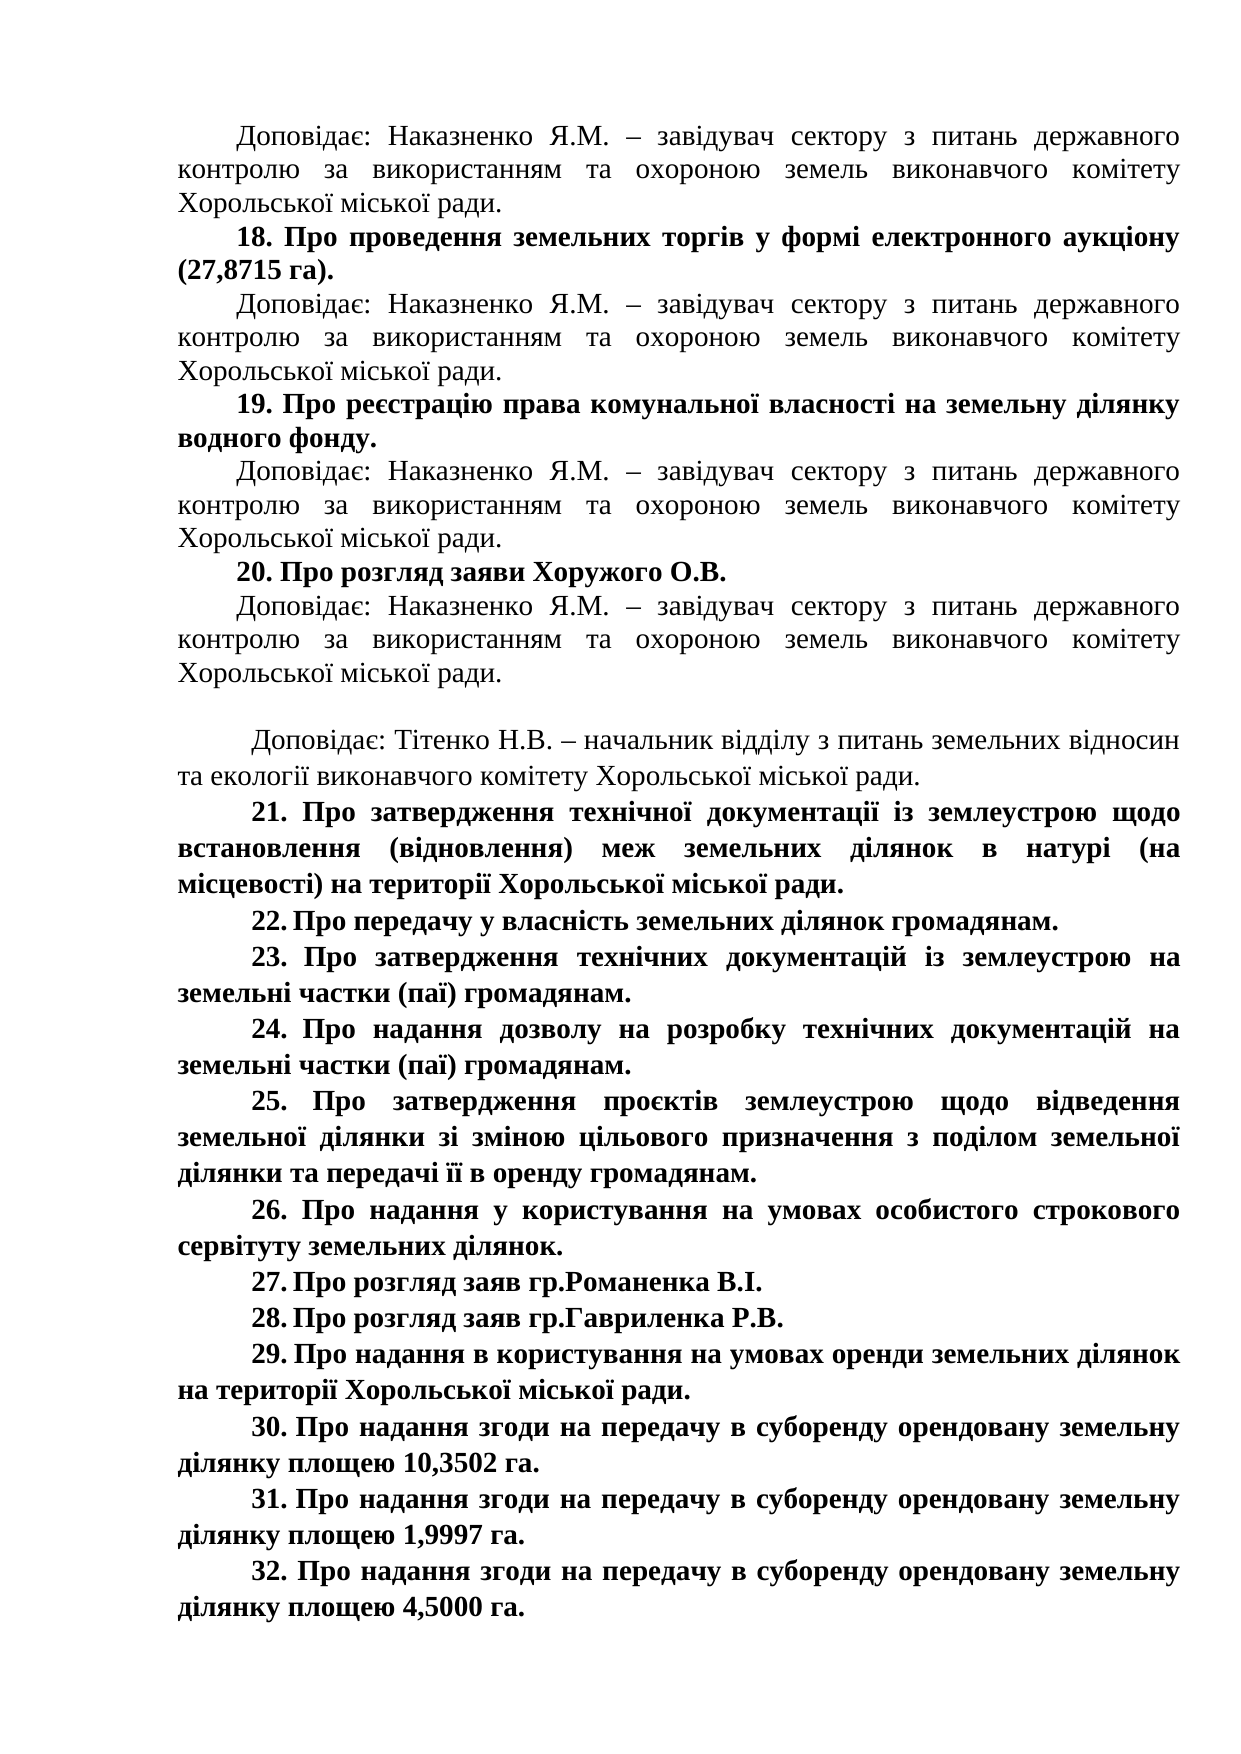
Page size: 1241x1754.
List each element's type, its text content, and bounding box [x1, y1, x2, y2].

text Доповідає: Тітенко Н.В. – начальник відділу з питань земельних відносин та екології виконавчого комітету Хорольської міської ради. [177, 722, 1181, 792]
text 23. Про затвердження технічних документацій із землеустрою на земельні частки (паї) громадянам. [177, 939, 1181, 1008]
text 21. Про затвердження технічної документації із землеустрою щодо встановлення (відновлення) меж земельних ділянок в натурі (на місцевості) на території Хорольської міської ради. [177, 794, 1181, 900]
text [177, 118, 1181, 219]
text 32. Про надання згоди на передачу в суборенду орендовану земельну ділянку площею 4,5000 га. [177, 1553, 1181, 1623]
text 22. Про передачу у власність земельних ділянок громадянам. [177, 903, 1181, 936]
text 27. Про розгляд заяв гр.Романенка В.І. [177, 1264, 1181, 1298]
text 28. Про розгляд заяв гр.Гавриленка Р.В. [177, 1300, 1181, 1334]
text 26. Про надання у користування на умовах особистого строкового сервітуту земельних ділянок. [177, 1192, 1181, 1261]
text 20. Про розгляд заяви Хоружого О.В. [177, 554, 1181, 588]
text 18. Про проведення земельних торгів у формі електронного аукціону (27,8715 га). [177, 219, 1181, 286]
text 24. Про надання дозволу на розробку технічних документацій на земельні частки (паї) громадянам. [177, 1011, 1181, 1081]
text 25. Про затвердження проєктів землеустрою щодо відведення земельної ділянки зі зміною цільового призначення з поділом земельної ділянки та передачі її в оренду громадянам. [177, 1083, 1181, 1189]
text 19. Про реєстрацію права комунальної власності на земельну ділянку водного фонду. [177, 386, 1181, 453]
text 29. Про надання в користування на умовах оренди земельних ділянок на території Хорольської міської ради. [177, 1336, 1181, 1406]
text 30. Про надання згоди на передачу в суборенду орендовану земельну ділянку площею 10,3502 га. [177, 1409, 1181, 1478]
text 31. Про надання згоди на передачу в суборенду орендовану земельну ділянку площею 1,9997 га. [177, 1481, 1181, 1551]
